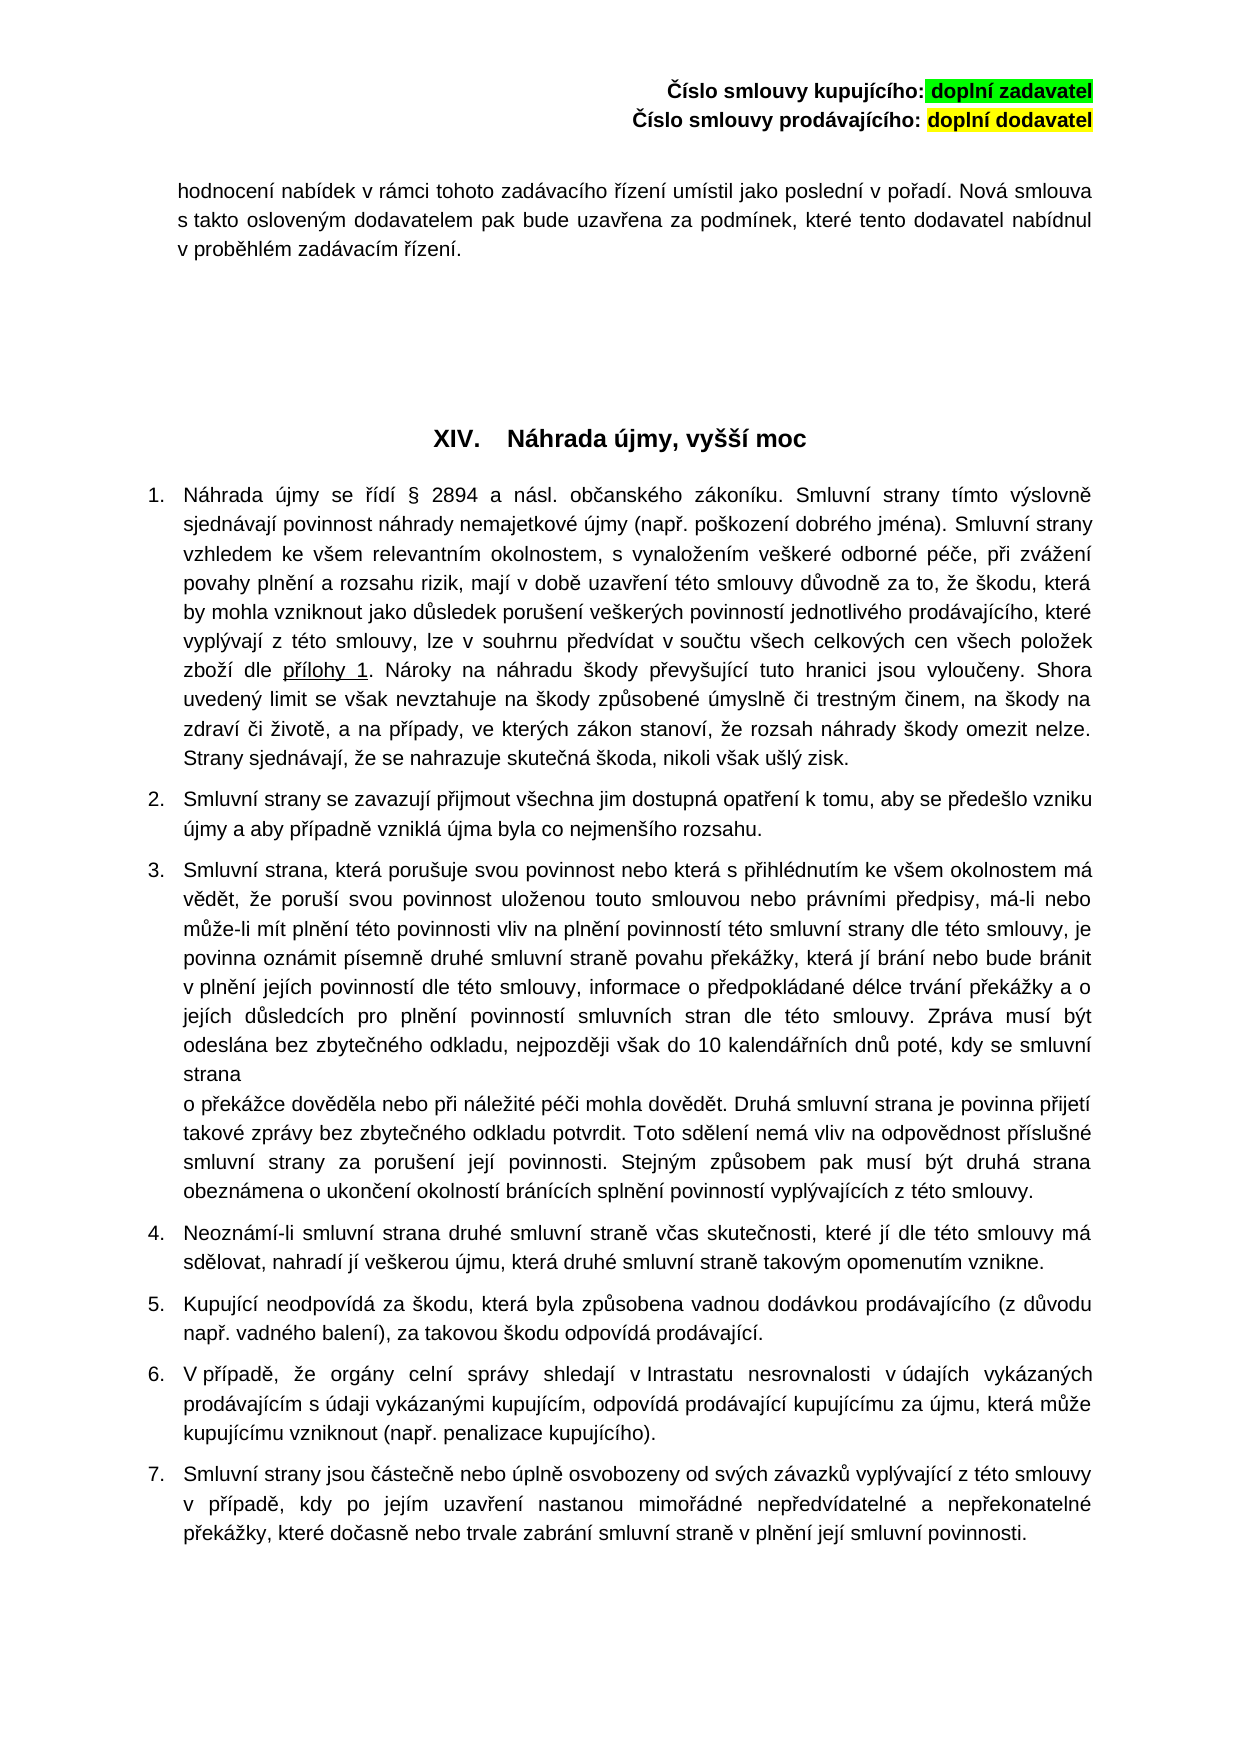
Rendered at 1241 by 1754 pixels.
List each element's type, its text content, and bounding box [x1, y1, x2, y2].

list Kupující neodpovídá za škodu, která byla způsobena vadnou dodávkou prodávajícího (z důvodu např. vadného balení), za takovou škodu odpovídá prodávající. [148, 1286, 1093, 1344]
list Smluvní strany se zavazují přijmout všechna jim dostupná opatření k tomu, aby se předešlo vzniku újmy a aby případně vzniklá újma byla co nejmenšího rozsahu. [148, 782, 1093, 840]
subtitle Náhrada újmy, vyšší moc [148, 424, 1093, 453]
list Neoznámí-li smluvní strana druhé smluvní straně včas skutečnosti, které jí dle této smlouvy má sdělovat, nahradí jí veškerou újmu, která druhé smluvní straně takovým opomenutím vznikne. [148, 1215, 1093, 1274]
list Náhrada újmy se řídí § 2894 a násl. občanského zákoníku. Smluvní strany tímto výslovně sjednávají povinnost náhrady nemajetkové újmy (např. poškození dobrého jména). Smluvní strany vzhledem ke všem relevantním okolnostem, s vynaložením veškeré odborné péče, při zvážení povahy plnění a rozsahu rizik, mají v době uzavření této smlouvy důvodně za to, že škodu, která by mohla vzniknout jako důsledek porušení veškerých povinností jednotlivého prodávajícího, které vyplývají z této smlouvy, lze v souhrnu předvídat v součtu všech celkových cen všech položek zboží dle přílohy 1. Nároky na náhradu škody převyšující tuto hranici jsou vyloučeny. Shora uvedený limit se však nevztahuje na škody způsobené úmyslně či trestným činem, na škody na zdraví či životě, a na případy, ve kterých zákon stanoví, že rozsah náhrady škody omezit nelze. Strany sjednávají, že se nahrazuje skutečná škoda, nikoli však ušlý zisk. [148, 478, 1093, 769]
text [133, 174, 1093, 261]
list Smluvní strany jsou částečně nebo úplně osvobozeny od svých závazků vyplývající z této smlouvy v případě, kdy po jejím uzavření nastanou mimořádné nepředvídatelné a nepřekonatelné překážky, které dočasně nebo trvale zabrání smluvní straně v plnění její smluvní povinnosti. [148, 1457, 1093, 1544]
list Smluvní strana, která porušuje svou povinnost nebo která s přihlédnutím ke všem okolnostem má vědět, že poruší svou povinnost uloženou touto smlouvou nebo právními předpisy, má-li nebo může-li mít plnění této povinnosti vliv na plnění povinností této smluvní strany dle této smlouvy, je povinna oznámit písemně druhé smluvní straně povahu překážky, která jí brání nebo bude bránit v plnění jejích povinností dle této smlouvy, informace o předpokládané délce trvání překážky a o jejích důsledcích pro plnění povinností smluvních stran dle této smlouvy. Zpráva musí být odeslána bez zbytečného odkladu, nejpozději však do 10 kalendářních dnů poté, kdy se smluvní strana o překážce dověděla nebo při náležité péči mohla dovědět. Druhá smluvní strana je povinna přijetí takové zprávy bez zbytečného odkladu potvrdit. Toto sdělení nemá vliv na odpovědnost příslušné smluvní strany za porušení její povinnosti. Stejným způsobem pak musí být druhá strana obeznámena o ukončení okolností bránících splnění povinností vyplývajících z této smlouvy. [148, 853, 1093, 1203]
list V případě, že orgány celní správy shledají v Intrastatu nesrovnalosti v údajích vykázaných prodávajícím s údaji vykázanými kupujícím, odpovídá prodávající kupujícímu za újmu, která může kupujícímu vzniknout (např. penalizace kupujícího). [148, 1357, 1093, 1444]
